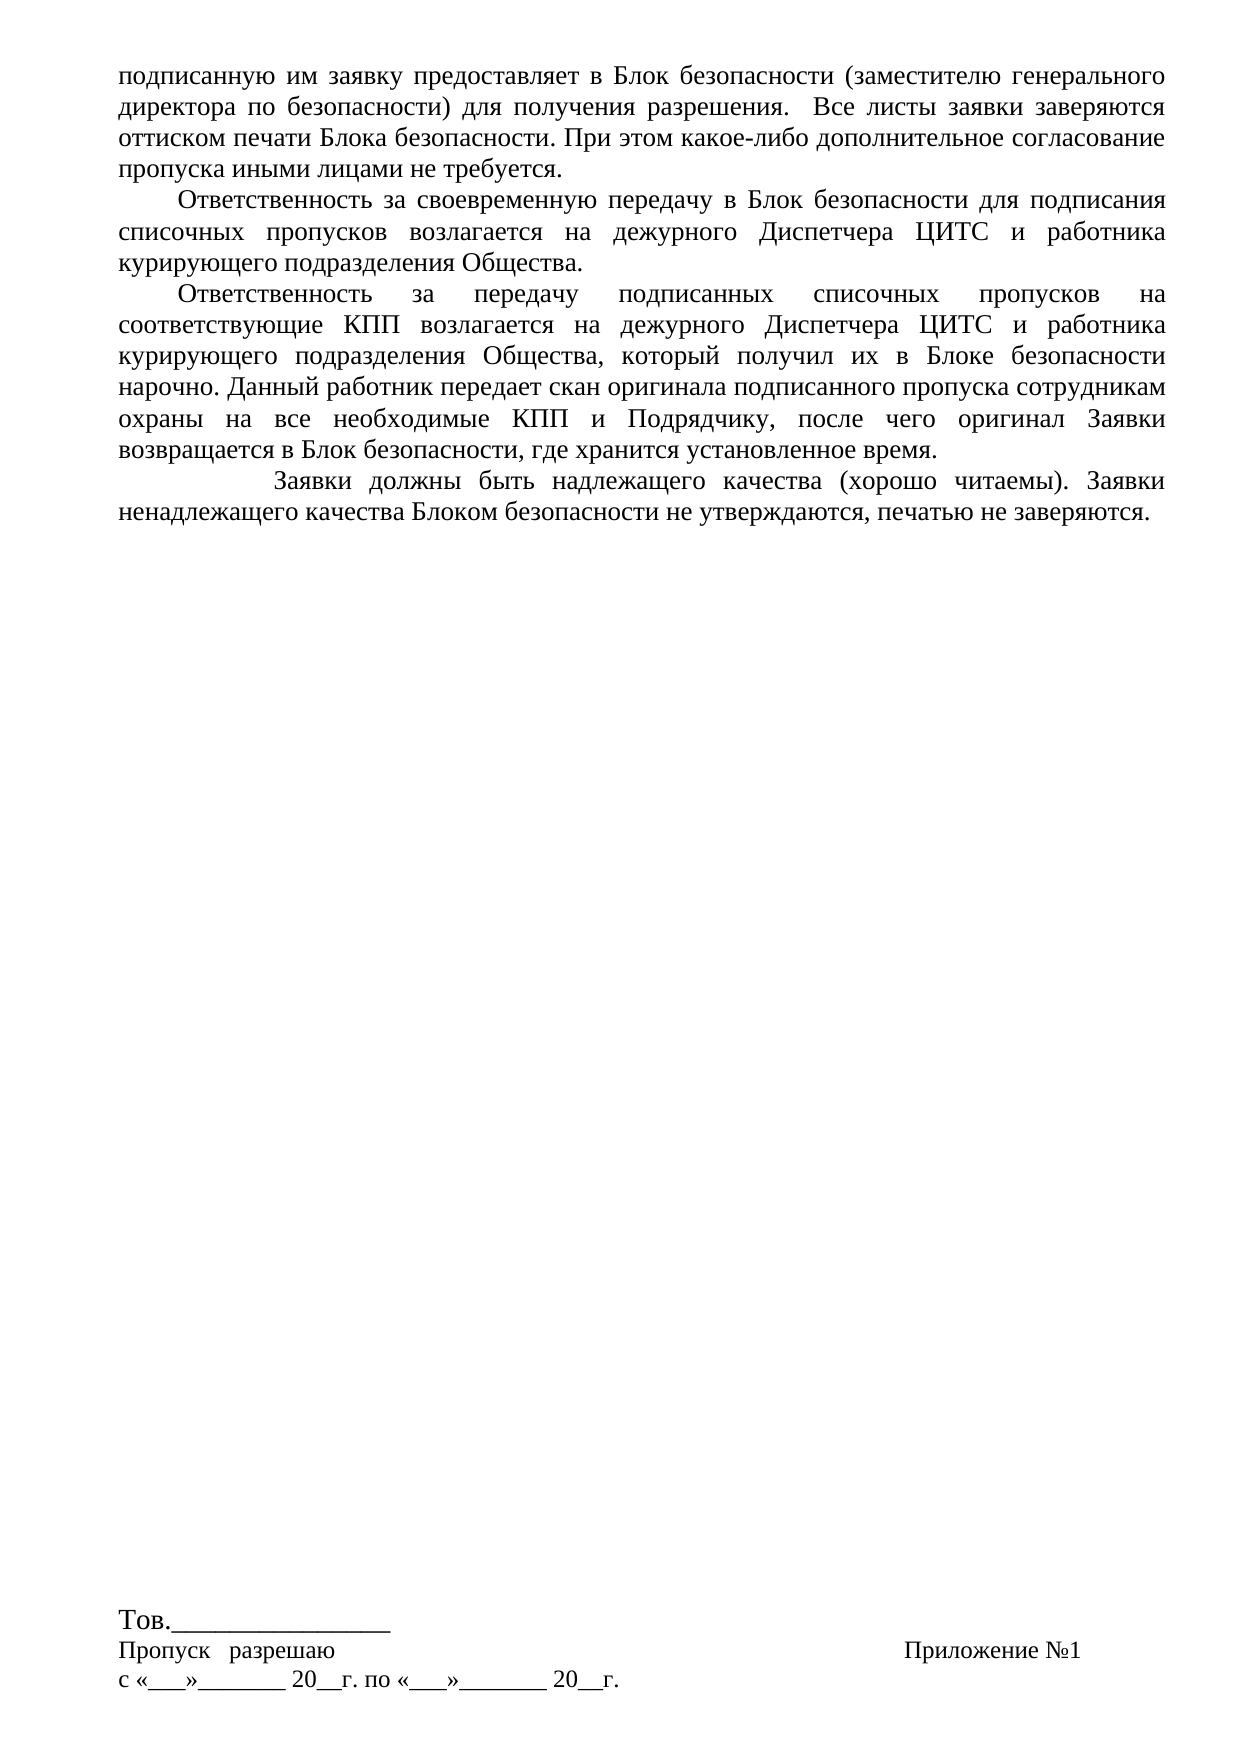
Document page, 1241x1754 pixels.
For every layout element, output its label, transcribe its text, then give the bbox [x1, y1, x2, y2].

subtitle Тов._______________ [118, 1602, 1093, 1636]
subtitle Пропуск разрешаю Приложение №1 [118, 1636, 1093, 1664]
text Ответственность за своевременную передачу в Блок безопасности для подписания списочных пропусков возлагается на дежурного Диспетчера ЦИТС и работника курирующего подразделения Общества. [118, 184, 1167, 277]
text Заявки должны быть надлежащего качества (хорошо читаемы). Заявки ненадлежащего качества Блоком безопасности не утверждаются, печатью не заверяются. [118, 464, 1167, 526]
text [118, 59, 1167, 184]
text Ответственность за передачу подписанных списочных пропусков на соответствующие КПП возлагается на дежурного Диспетчера ЦИТС и работника курирующего подразделения Общества, который получил их в Блоке безопасности нарочно. Данный работник передает скан оригинала подписанного пропуска сотрудникам охраны на все необходимые КПП и Подрядчику, после чего оригинал Заявки возвращается в Блок безопасности, где хранится установленное время. [118, 277, 1167, 464]
text с «___»_______ 20__г. по «___»_______ 20__г. [118, 1664, 1123, 1693]
